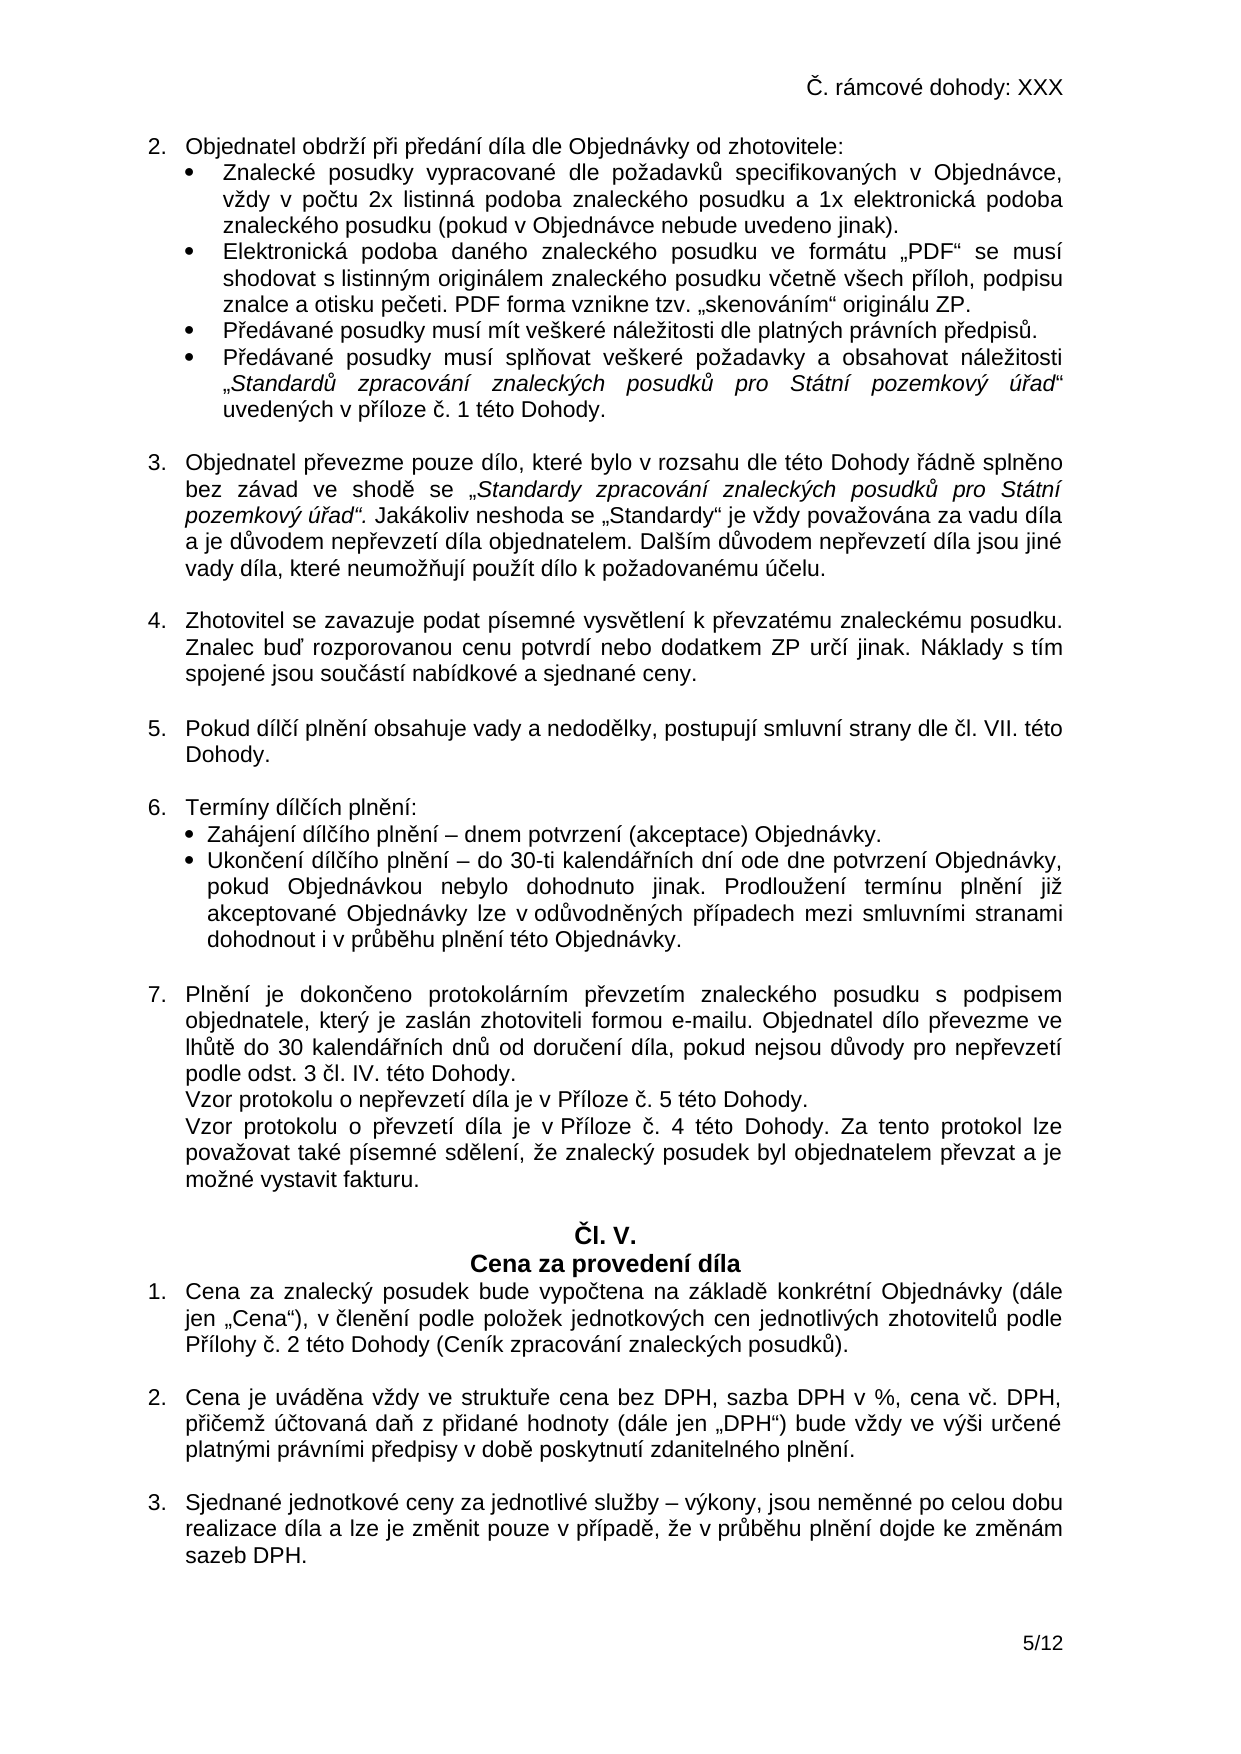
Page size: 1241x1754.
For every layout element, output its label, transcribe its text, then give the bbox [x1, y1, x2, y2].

list Objednatel převezme pouze dílo, které bylo v rozsahu dle této Dohody řádně splněno bez závad ve shodě se „Standardy zpracování znaleckých posudků pro Státní pozemkový úřad“. Jakákoliv neshoda se „Standardy“ je vždy považována za vadu díla a je důvodem nepřevzetí díla objednatelem. Dalším důvodem nepřevzetí díla jsou jiné vady díla, které neumožňují použít dílo k požadovanému účelu. [148, 449, 1063, 581]
list Zahájení dílčího plnění – dnem potvrzení (akceptace) Objednávky. [185, 821, 1063, 847]
list Elektronická podoba daného znaleckého posudku ve formátu „PDF“ se musí shodovat s listinným originálem znaleckého posudku včetně všech příloh, podpisu znalce a otisku pečeti. PDF forma vznikne tzv. „skenováním“ originálu ZP. [185, 238, 1063, 317]
list Cena za znalecký posudek bude vypočtena na základě konkrétní Objednávky (dále jen „Cena“), v členění podle položek jednotkových cen jednotlivých zhotovitelů podle Přílohy č. 2 této Dohody (Ceník zpracování znaleckých posudků). [148, 1278, 1063, 1357]
list Sjednané jednotkové ceny za jednotlivé služby – výkony, jsou neměnné po celou dobu realizace díla a lze je změnit pouze v případě, že v průběhu plnění dojde ke změnám sazeb DPH. [148, 1489, 1063, 1568]
list Zhotovitel se zavazuje podat písemné vysvětlení k převzatému znaleckému posudku. Znalec buď rozporovanou cenu potvrdí nebo dodatkem ZP určí jinak. Náklady s tím spojené jsou součástí nabídkové a sjednané ceny. [148, 607, 1063, 686]
list Znalecké posudky vypracované dle požadavků specifikovaných v Objednávce, vždy v počtu 2x listinná podoba znaleckého posudku a 1x elektronická podoba znaleckého posudku (pokud v Objednávce nebude uvedeno jinak). [185, 159, 1063, 238]
list Ukončení dílčího plnění – do 30-ti kalendářních dní ode dne potvrzení Objednávky, pokud Objednávkou nebylo dohodnuto jinak. Prodloužení termínu plnění již akceptované Objednávky lze v odůvodněných případech mezi smluvními stranami dohodnout i v průběhu plnění této Objednávky. [185, 847, 1063, 952]
list Předávané posudky musí splňovat veškeré požadavky a obsahovat náležitosti „Standardů zpracování znaleckých posudků pro Státní pozemkový úřad“ uvedených v příloze č. 1 této Dohody. [185, 344, 1063, 423]
list Objednatel obdrží při předání díla dle Objednávky od zhotovitele: [148, 133, 1063, 159]
list Termíny dílčích plnění: [148, 794, 1063, 821]
list Pokud dílčí plnění obsahuje vady a nedodělky, postupují smluvní strany dle čl. VII. této Dohody. [148, 715, 1063, 768]
list Cena je uváděna vždy ve struktuře cena bez DPH, sazba DPH v %, cena vč. DPH, přičemž účtovaná daň z přidané hodnoty (dále jen „DPH“) bude vždy ve výši určené platnými právními předpisy v době poskytnutí zdanitelného plnění. [148, 1383, 1063, 1463]
subtitle Cena za provedení díla [148, 1249, 1063, 1278]
list Plnění je dokončeno protokolárním převzetím znaleckého posudku s podpisem objednatele, který je zaslán zhotoviteli formou e-mailu. Objednatel dílo převezme ve lhůtě do 30 kalendářních dnů od doručení díla, pokud nejsou důvody pro nepřevzetí podle odst. 3 čl. IV. této Dohody. [148, 981, 1063, 1086]
text Čl. V. [148, 1221, 1063, 1249]
list Vzor protokolu o převzetí díla je v Příloze č. 4 této Dohody. Za tento protokol lze považovat také písemné sdělení, že znalecký posudek byl objednatelem převzat a je možné vystavit fakturu. [185, 1113, 1063, 1192]
list Předávané posudky musí mít veškeré náležitosti dle platných právních předpisů. [185, 317, 1063, 344]
list Vzor protokolu o nepřevzetí díla je v Příloze č. 5 této Dohody. [185, 1086, 1063, 1113]
